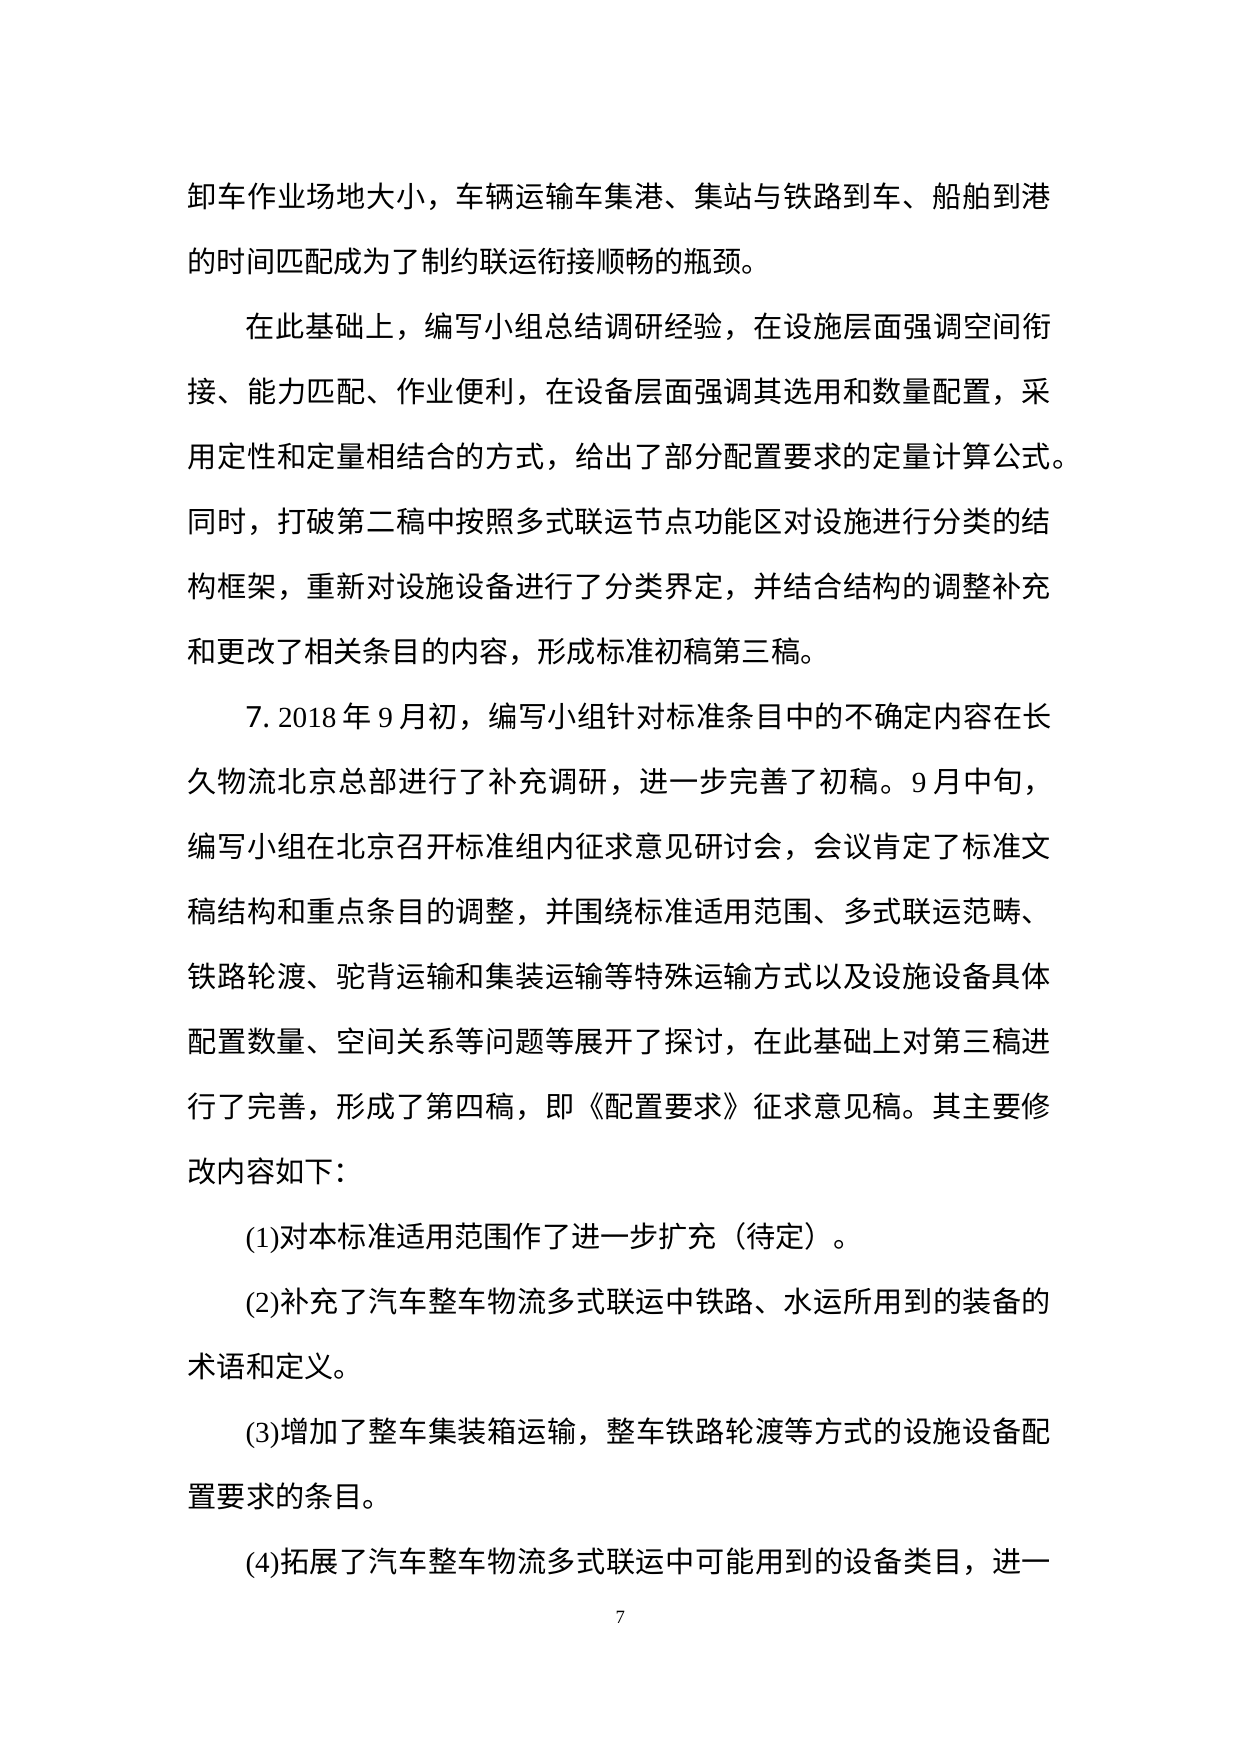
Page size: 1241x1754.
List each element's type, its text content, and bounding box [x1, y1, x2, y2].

text (3)增加了整车集装箱运输，整车铁路轮渡等方式的设施设备配置要求的条目。 [187, 1397, 1053, 1527]
text 7. 2018年9月初，编写小组针对标准条目中的不确定内容在长久物流北京总部进行了补充调研，进一步完善了初稿。9月中旬，编写小组在北京召开标准组内征求意见研讨会，会议肯定了标准文稿结构和重点条目的调整，并围绕标准适用范围、多式联运范畴、铁路轮渡、驼背运输和集装运输等特殊运输方式以及设施设备具体配置数量、空间关系等问题等展开了探讨，在此基础上对第三稿进行了完善，形成了第四稿，即《配置要求》征求意见稿。其主要修改内容如下： [187, 682, 1053, 1202]
text 在此基础上，编写小组总结调研经验，在设施层面强调空间衔接、能力匹配、作业便利，在设备层面强调其选用和数量配置，采用定性和定量相结合的方式，给出了部分配置要求的定量计算公式。同时，打破第二稿中按照多式联运节点功能区对设施进行分类的结构框架，重新对设施设备进行了分类界定，并结合结构的调整补充和更改了相关条目的内容，形成标准初稿第三稿。 [187, 292, 1053, 682]
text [187, 162, 1053, 292]
text (1)对本标准适用范围作了进一步扩充（待定）。 [187, 1202, 1053, 1267]
text (2)补充了汽车整车物流多式联运中铁路、水运所用到的装备的术语和定义。 [187, 1267, 1053, 1397]
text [187, 1527, 1053, 1592]
